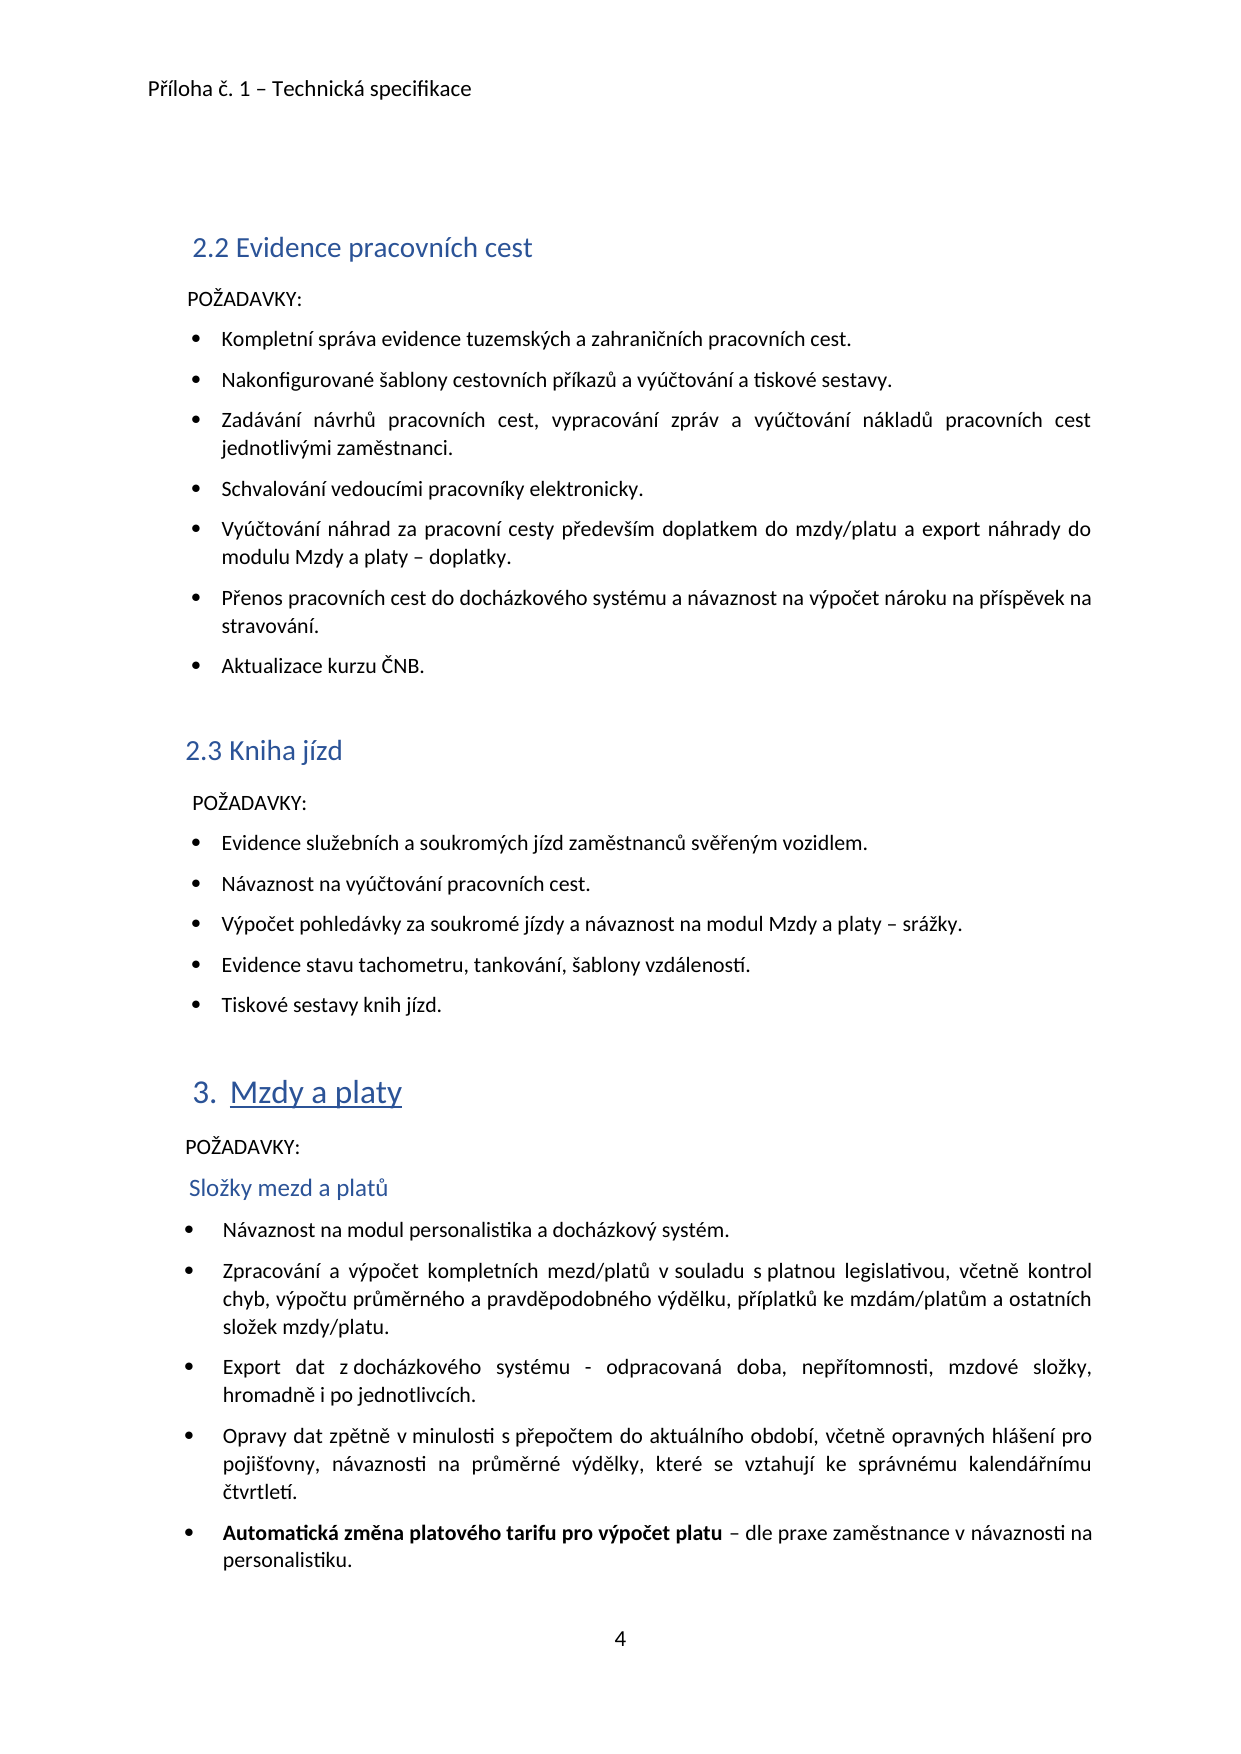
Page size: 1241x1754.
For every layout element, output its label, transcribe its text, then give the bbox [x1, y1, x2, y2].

list Aktualizace kurzu ČNB. [192, 651, 1093, 679]
list Automatická změna platového tarifu pro výpočet platu – dle praxe zaměstnance v návaznosti na personalistiku. [185, 1517, 1093, 1573]
text POŽADAVKY: [192, 788, 1093, 816]
text POŽADAVKY: [148, 284, 1093, 312]
list Nakonfigurované šablony cestovních příkazů a vyúčtování a tiskové sestavy. [192, 365, 1093, 393]
list Návaznost na modul personalistika a docházkový systém. [185, 1215, 1093, 1243]
list Návaznost na vyúčtování pracovních cest. [192, 869, 1093, 897]
text Složky mezd a platů [148, 1172, 1093, 1203]
list Tiskové sestavy knih jízd. [192, 990, 1093, 1018]
list Mzdy a platy [192, 1071, 1093, 1112]
list Kompletní správa evidence tuzemských a zahraničních pracovních cest. [192, 324, 1093, 352]
list Export dat z docházkového systému - odpracovaná doba, nepřítomnosti, mzdové složky, hromadně i po jednotlivcích. [185, 1352, 1093, 1408]
list Opravy dat zpětně v minulosti s přepočtem do aktuálního období, včetně opravných hlášení pro pojišťovny, návaznosti na průměrné výdělky, které se vztahují ke správnému kalendářnímu čtvrtletí. [185, 1421, 1093, 1505]
list Vyúčtování náhrad za pracovní cesty především doplatkem do mzdy/platu a export náhrady do modulu Mzdy a platy – doplatky. [192, 514, 1093, 570]
list Zadávání návrhů pracovních cest, vypracování zpráv a vyúčtování nákladů pracovních cest jednotlivými zaměstnanci. [192, 405, 1093, 461]
list Schvalování vedoucími pracovníky elektronicky. [192, 474, 1093, 502]
list Evidence služebních a soukromých jízd zaměstnanců svěřeným vozidlem. [192, 828, 1093, 856]
list Přenos pracovních cest do docházkového systému a návaznost na výpočet nároku na příspěvek na stravování. [192, 583, 1093, 639]
list Zpracování a výpočet kompletních mezd/platů v souladu s platnou legislativou, včetně kontrol chyb, výpočtu průměrného a pravděpodobného výdělku, příplatků ke mzdám/platům a ostatních složek mzdy/platu. [185, 1256, 1093, 1340]
list Evidence stavu tachometru, tankování, šablony vzdáleností. [192, 950, 1093, 978]
list Kniha jízd [185, 732, 1093, 768]
list Výpočet pohledávky za soukromé jízdy a návaznost na modul Mzdy a platy – srážky. [192, 909, 1093, 937]
text POŽADAVKY: [185, 1132, 1093, 1160]
text 2.2 Evidence pracovních cest [148, 229, 1093, 264]
